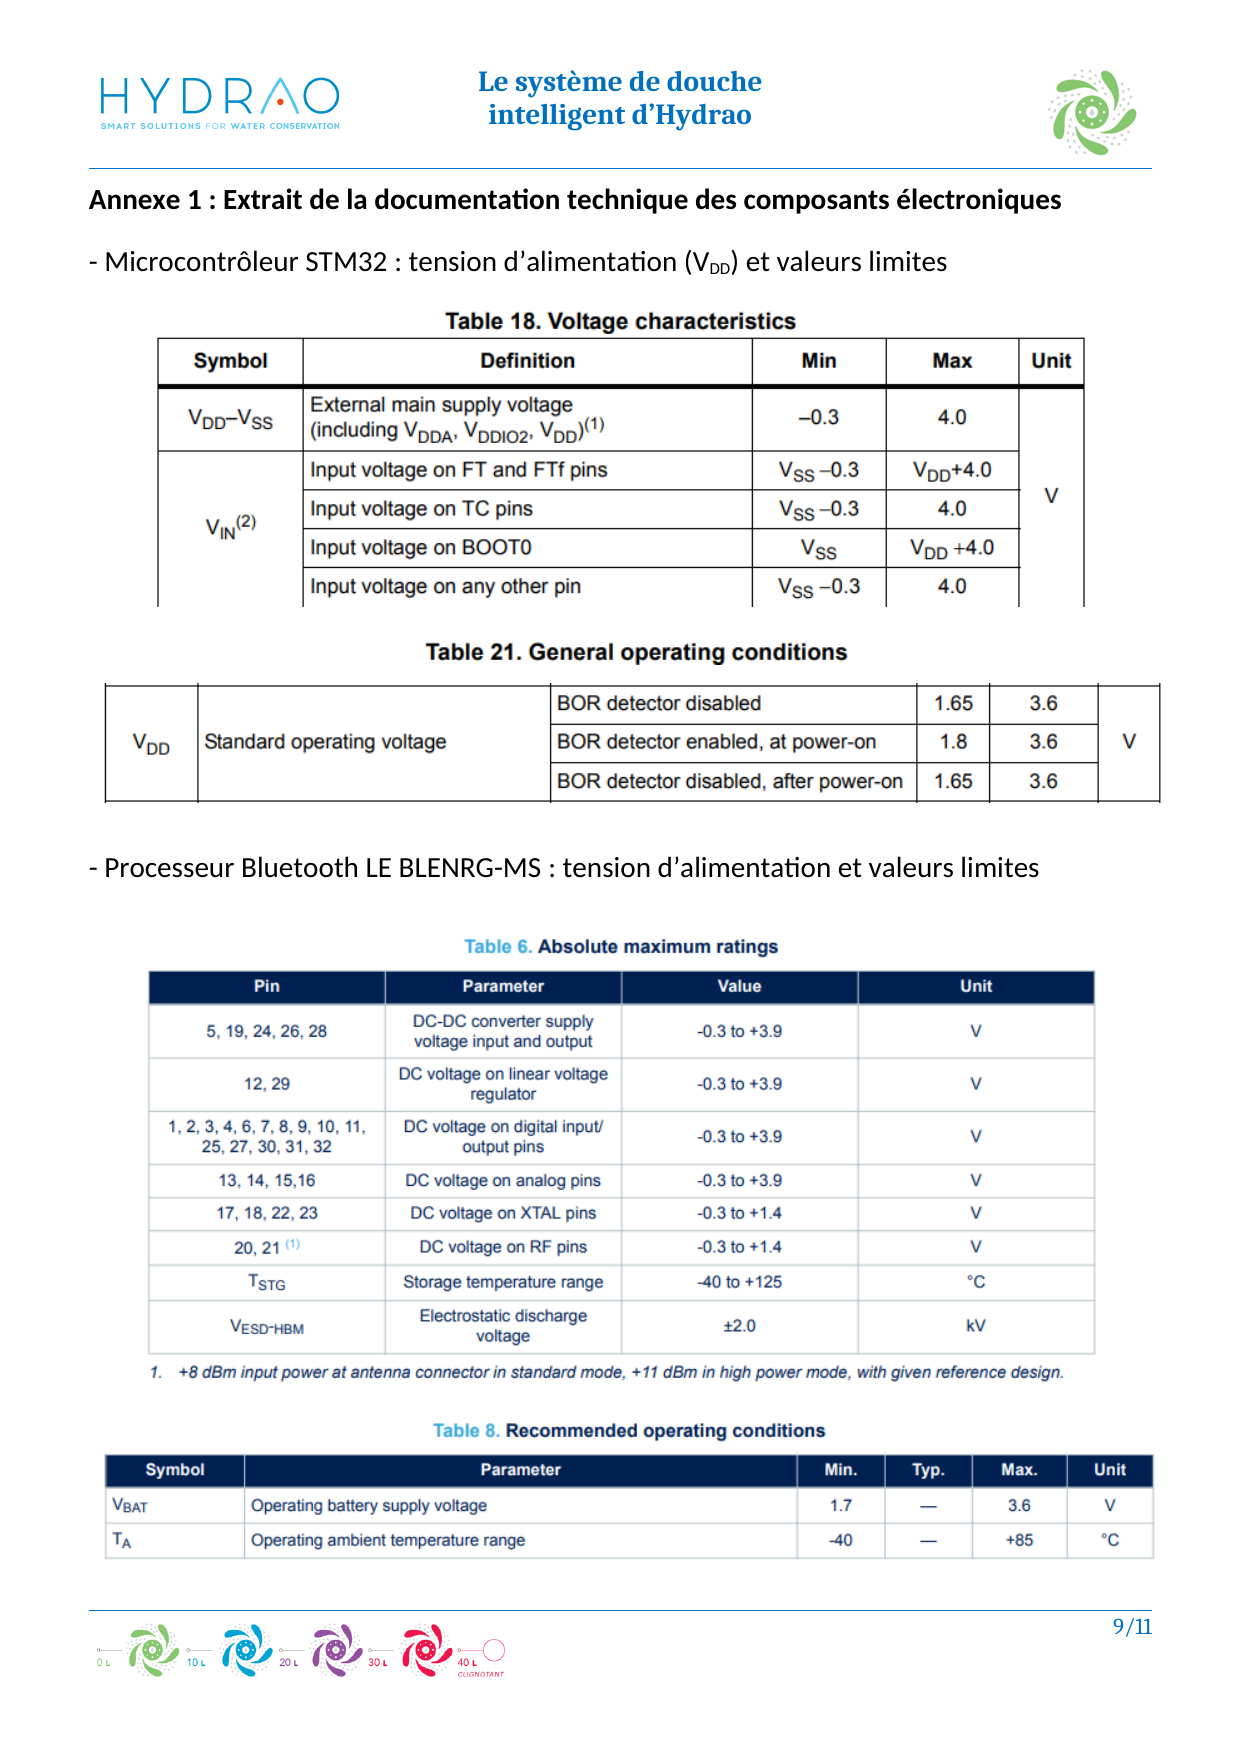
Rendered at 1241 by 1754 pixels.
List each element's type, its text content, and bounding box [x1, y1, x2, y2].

picture [100, 1416, 1163, 1573]
picture [150, 294, 1091, 607]
text - Processeur Bluetooth LE BLENRG-MS : tension d’alimentation et valeurs limites [89, 849, 1152, 884]
picture [100, 683, 1163, 803]
picture [406, 631, 865, 665]
picture [88, 64, 352, 142]
picture [1045, 64, 1142, 162]
picture [141, 928, 1112, 1398]
picture [88, 1618, 520, 1686]
text - Microcontrôleur STM32 : tension d’alimentation (VDD) et valeurs limites [89, 243, 1152, 279]
text Annexe 1 : Extrait de la documentation technique des composants électroniques [89, 181, 1152, 217]
